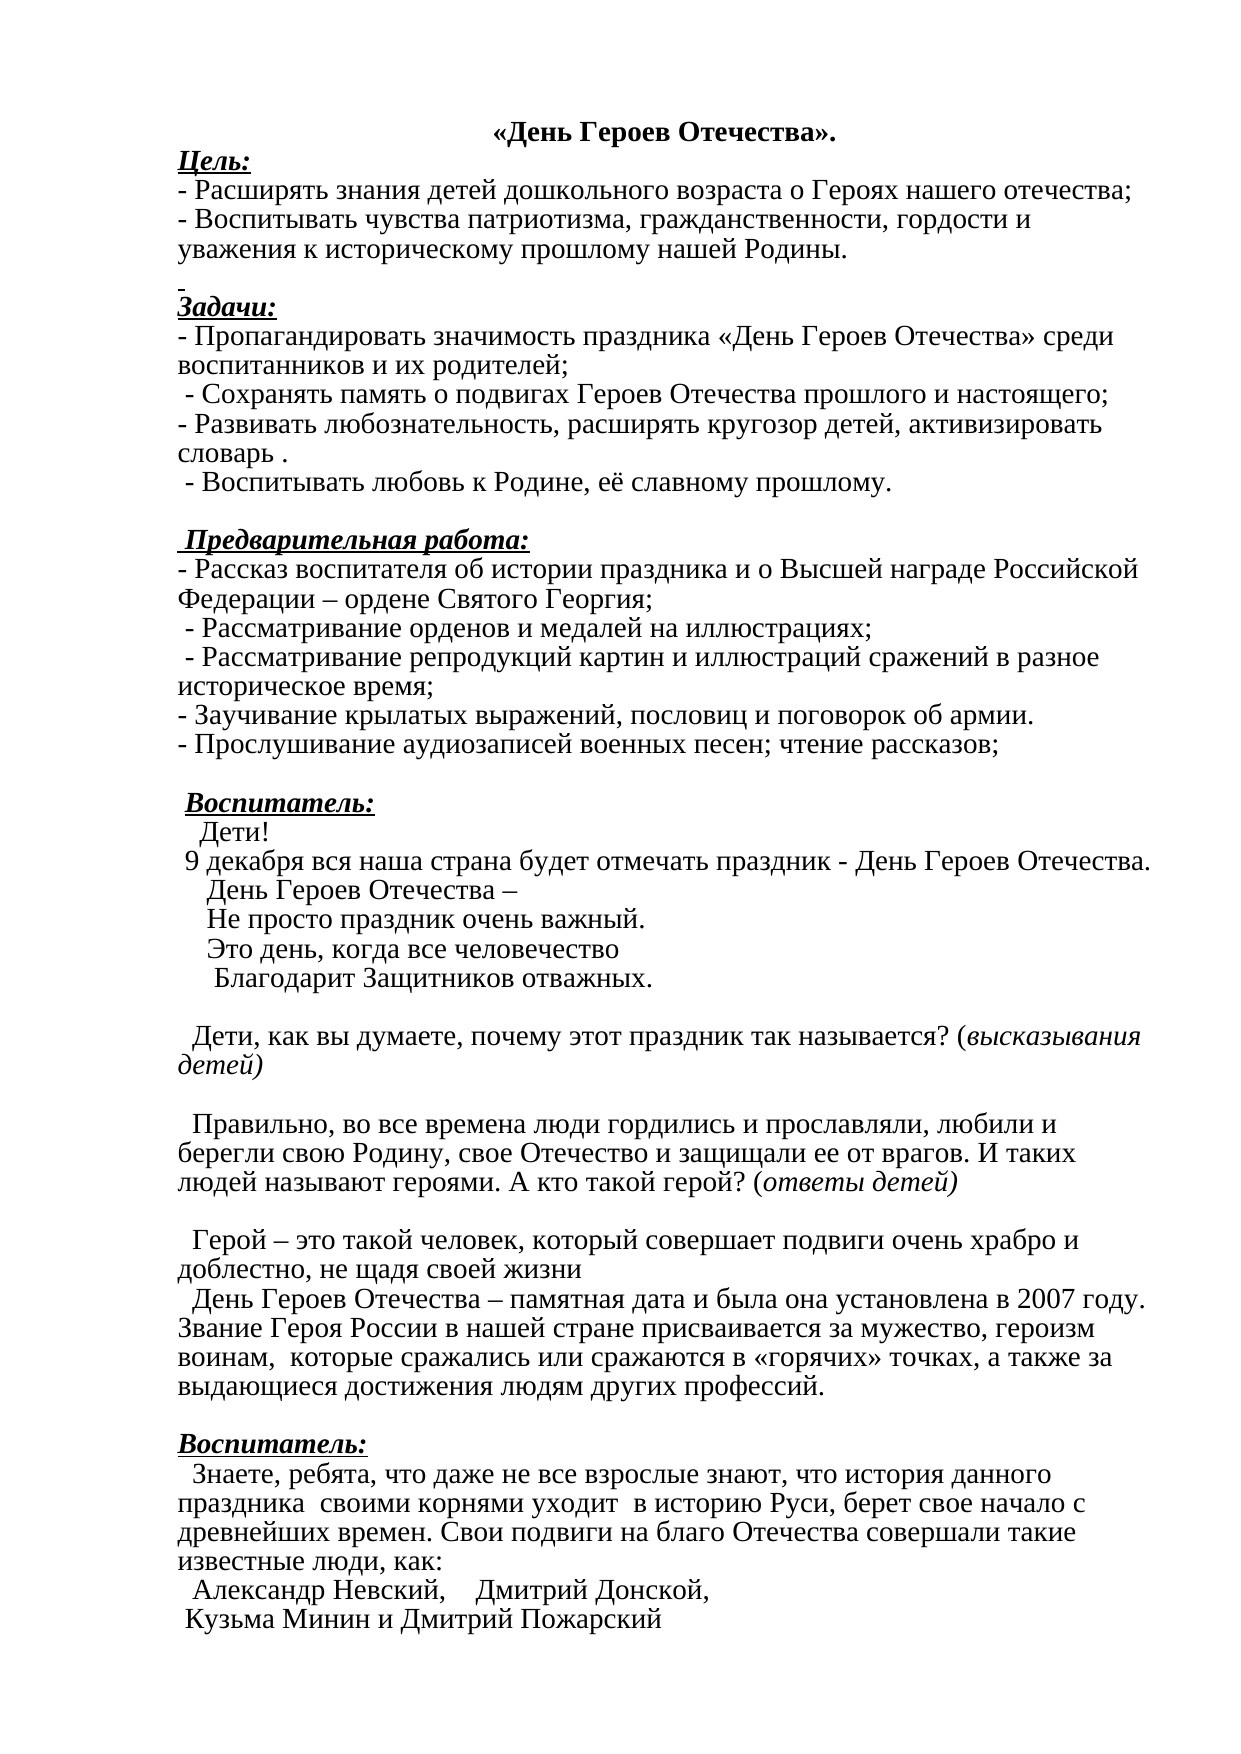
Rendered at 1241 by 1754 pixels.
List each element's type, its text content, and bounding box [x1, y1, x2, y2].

text Правильно, во все времена люди гордились и прославляли, любили и берегли свою Родину, свое Отечество и защищали ее от врагов. И таких людей называют героями. А кто такой герой? (ответы детей) [177, 1110, 1152, 1197]
text - Развивать любознательность, расширять кругозор детей, активизировать словарь . [177, 410, 1152, 468]
text - Воспитывать любовь к Родине, её славному прошлому. [177, 468, 1152, 497]
text Воспитатель: [177, 789, 1152, 818]
text Знаете, ребята, что даже не все взрослые знают, что история данного праздника своими корнями уходит в историю Руси, берет свое начало с древнейших времен. Свои подвиги на благо Отечества совершали такие известные люди, как: [177, 1460, 1152, 1576]
text Задачи: [177, 293, 1152, 322]
text - Рассматривание репродукций картин и иллюстраций сражений в разное историческое время; [177, 643, 1152, 701]
text Дети, как вы думаете, почему этот праздник так называется? (высказывания детей) [177, 1022, 1152, 1081]
text - Расширять знания детей дошкольного возраста о Героях нашего отечества; [177, 176, 1152, 206]
text - Пропагандировать значимость праздника «День Героев Отечества» среди воспитанников и их родителей; [177, 322, 1152, 381]
text - Сохранять память о подвигах Героев Отечества прошлого и настоящего; [177, 381, 1152, 410]
text Александр Невский, Дмитрий Донской, [177, 1576, 1152, 1606]
text «День Героев Отечества». [177, 118, 1152, 147]
text Это день, когда все человечество [177, 935, 1152, 964]
text - Рассказ воспитателя об истории праздника и о Высшей награде Российской Федерации – ордене Святого Георгия; [177, 556, 1152, 614]
text Благодарит Защитников отважных. [177, 964, 1152, 993]
text Герой – это такой человек, который совершает подвиги очень храбро и доблестно, не щадя своей жизни [177, 1226, 1152, 1285]
text Воспитатель: [177, 1431, 1152, 1460]
text Цель: [177, 147, 1152, 176]
text Предварительная работа: [177, 526, 1152, 556]
text Не просто праздник очень важный. [177, 906, 1152, 935]
text День Героев Отечества – [177, 876, 1152, 906]
text - Воспитывать чувства патриотизма, гражданственности, гордости и уважения к историческому прошлому нашей Родины. [177, 206, 1152, 264]
text - Заучивание крылатых выражений, пословиц и поговорок об армии. [177, 701, 1152, 731]
text Кузьма Минин и Дмитрий Пожарский [177, 1606, 1152, 1635]
text Дети! [177, 818, 1152, 847]
text - Рассматривание орденов и медалей на иллюстрациях; [177, 614, 1152, 643]
text - Прослушивание аудиозаписей военных песен; чтение рассказов; [177, 731, 1152, 760]
text 9 декабря вся наша страна будет отмечать праздник - День Героев Отечества. [177, 847, 1152, 876]
text День Героев Отечества – памятная дата и была она установлена в 2007 году. Звание Героя России в нашей стране присваивается за мужество, героизм воинам, которые сражались или сражаются в «горячих» точках, а также за выдающиеся достижения людям других профессий. [177, 1285, 1152, 1401]
